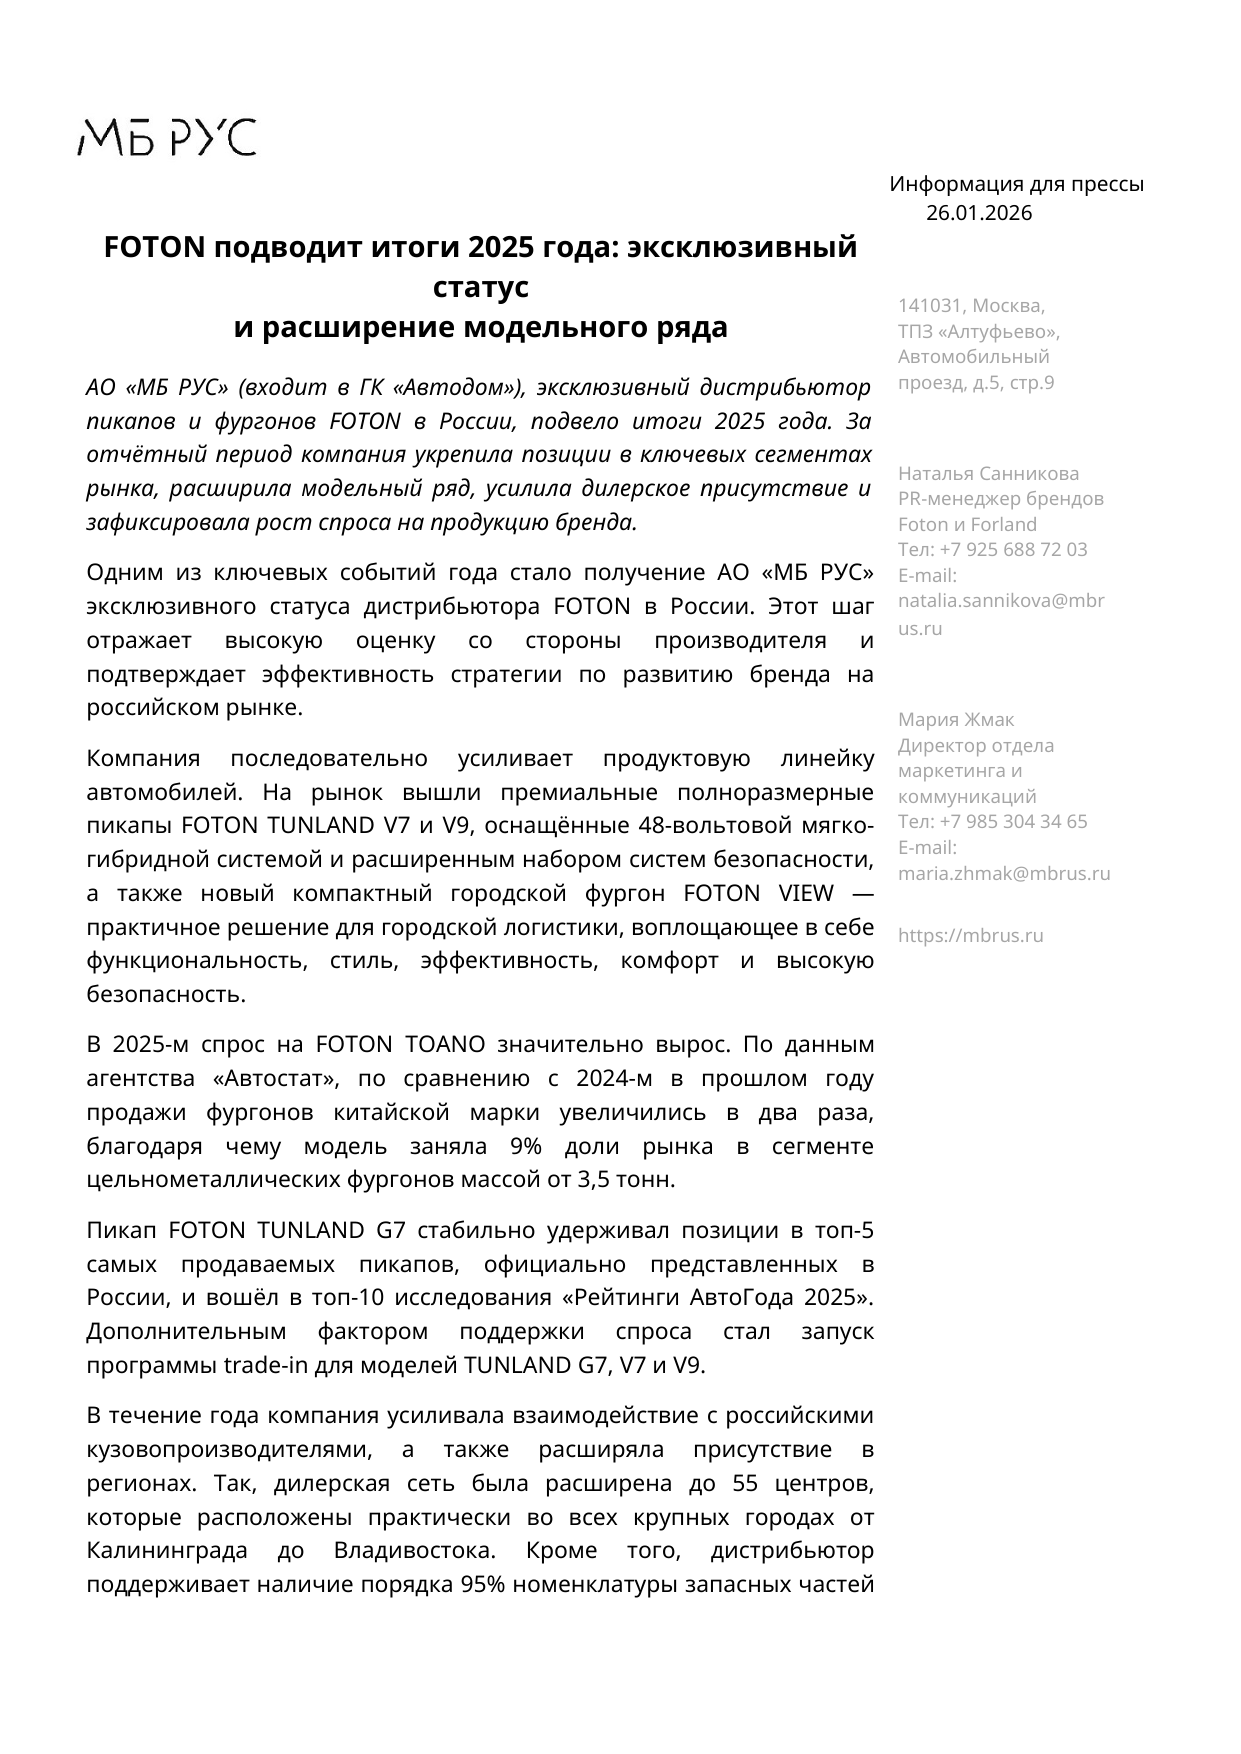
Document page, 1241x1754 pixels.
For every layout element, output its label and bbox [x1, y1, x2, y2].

picture [66, 73, 269, 192]
table_header [75, 226, 887, 1599]
table_header [887, 226, 1167, 1599]
